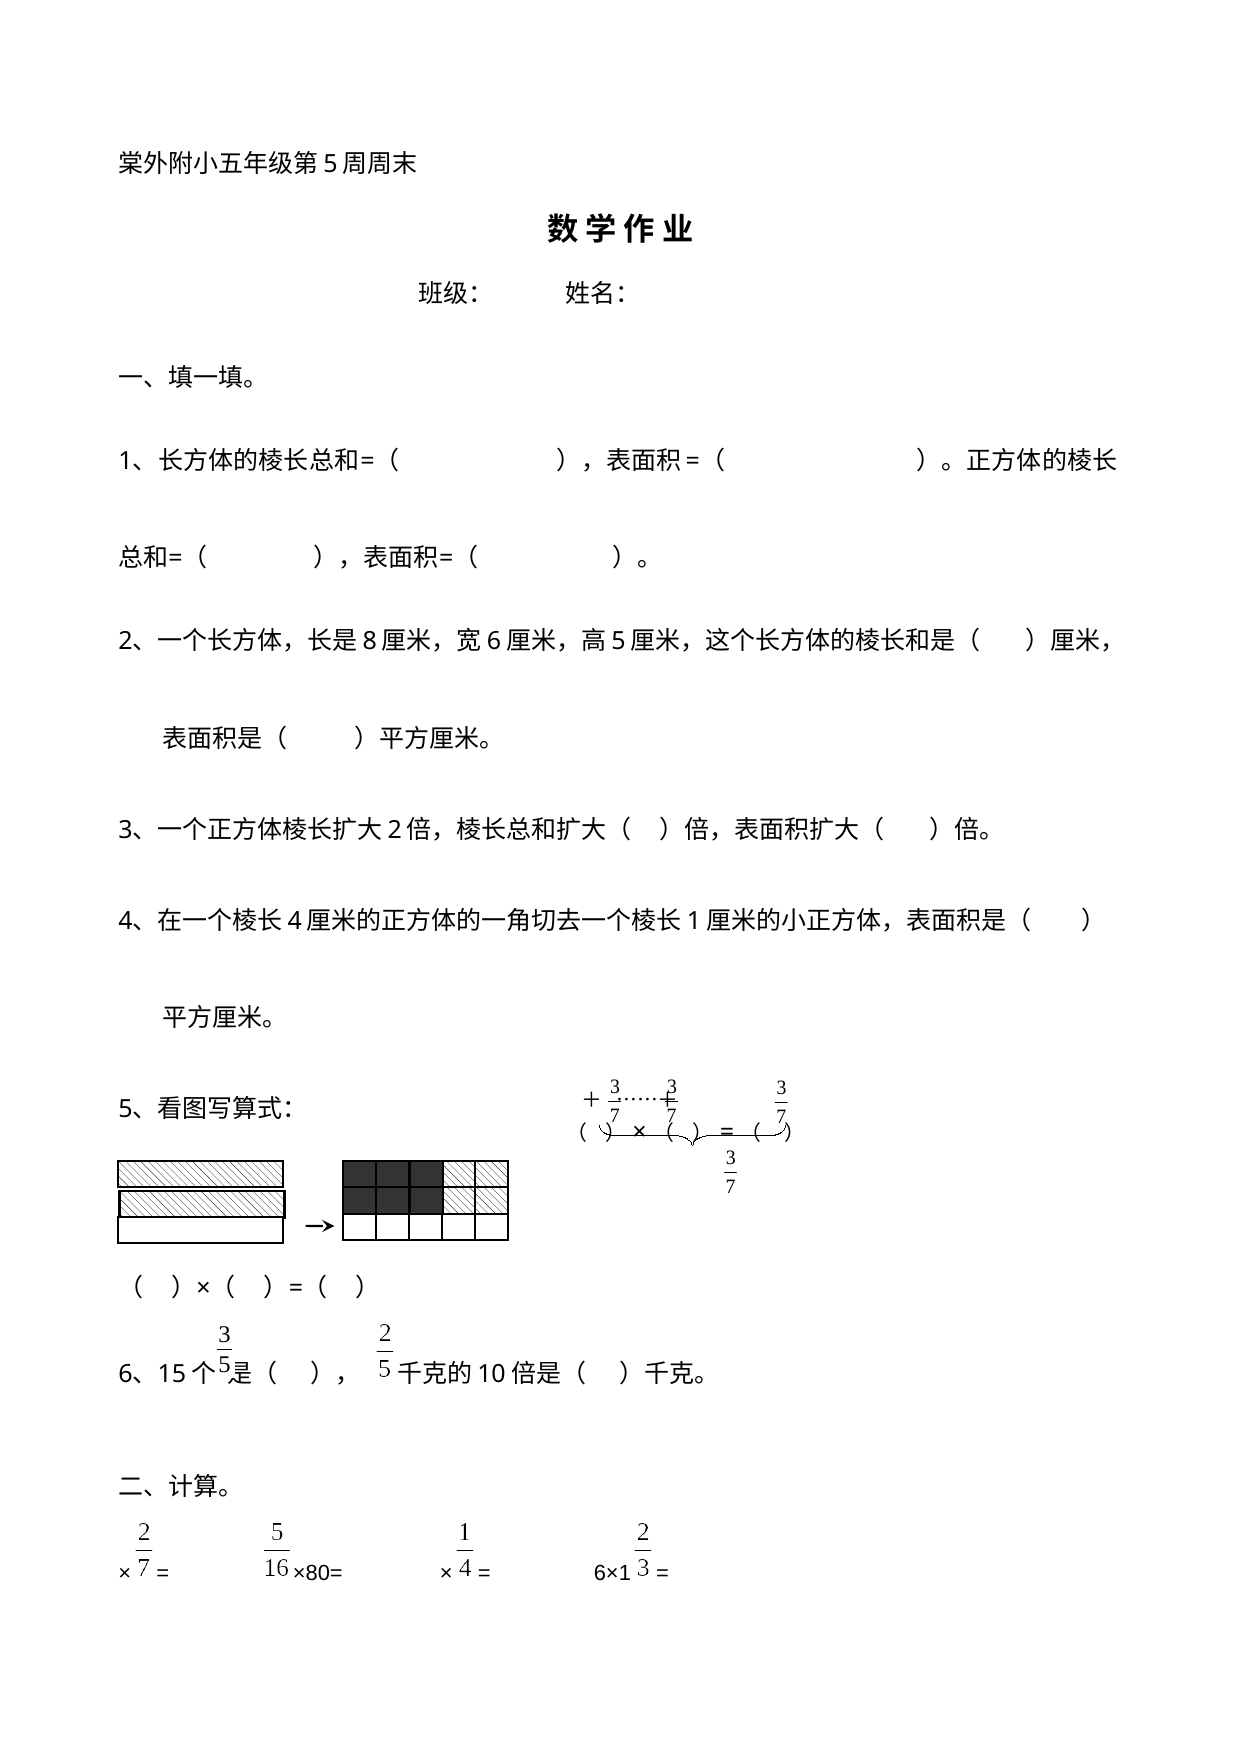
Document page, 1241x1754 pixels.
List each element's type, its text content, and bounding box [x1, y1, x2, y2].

text 21个 [118, 1139, 1122, 1204]
text 棠外附小五年级第5周周末 [118, 129, 1122, 194]
text 班级： 姓名： [118, 259, 1122, 324]
text 1、长方体的棱长总和=（ ），表面积=（ ）。正方体的棱长总和=（ ），表面积=（ ）。 [118, 426, 1122, 588]
text （ ）×（ ）=（ ） [118, 1253, 1122, 1318]
text 4、在一个棱长4厘米的正方体的一角切去一个棱长1厘米的小正方体，表面积是（ ）平方厘米。 [118, 886, 1122, 1048]
text 二、计算。 [118, 1452, 1122, 1517]
text ×= ×80= ×= 6×1= [118, 1517, 1122, 1614]
text 3、一个正方体棱长扩大2倍，棱长总和扩大（ ）倍，表面积扩大（ ）倍。 [118, 795, 1122, 860]
text 2、一个长方体，长是8厘米，宽6厘米，高5厘米，这个长方体的棱长和是（ ）厘米，表面积是（ ）平方厘米。 [118, 606, 1122, 769]
text 一、填一填。 [118, 343, 1122, 408]
text 5、看图写算式： [118, 1074, 1122, 1139]
text 数 学 作 业 [118, 194, 1122, 259]
text 6、15个 是（ ）， 千克的10倍是（ ）千克。 [118, 1318, 1122, 1415]
